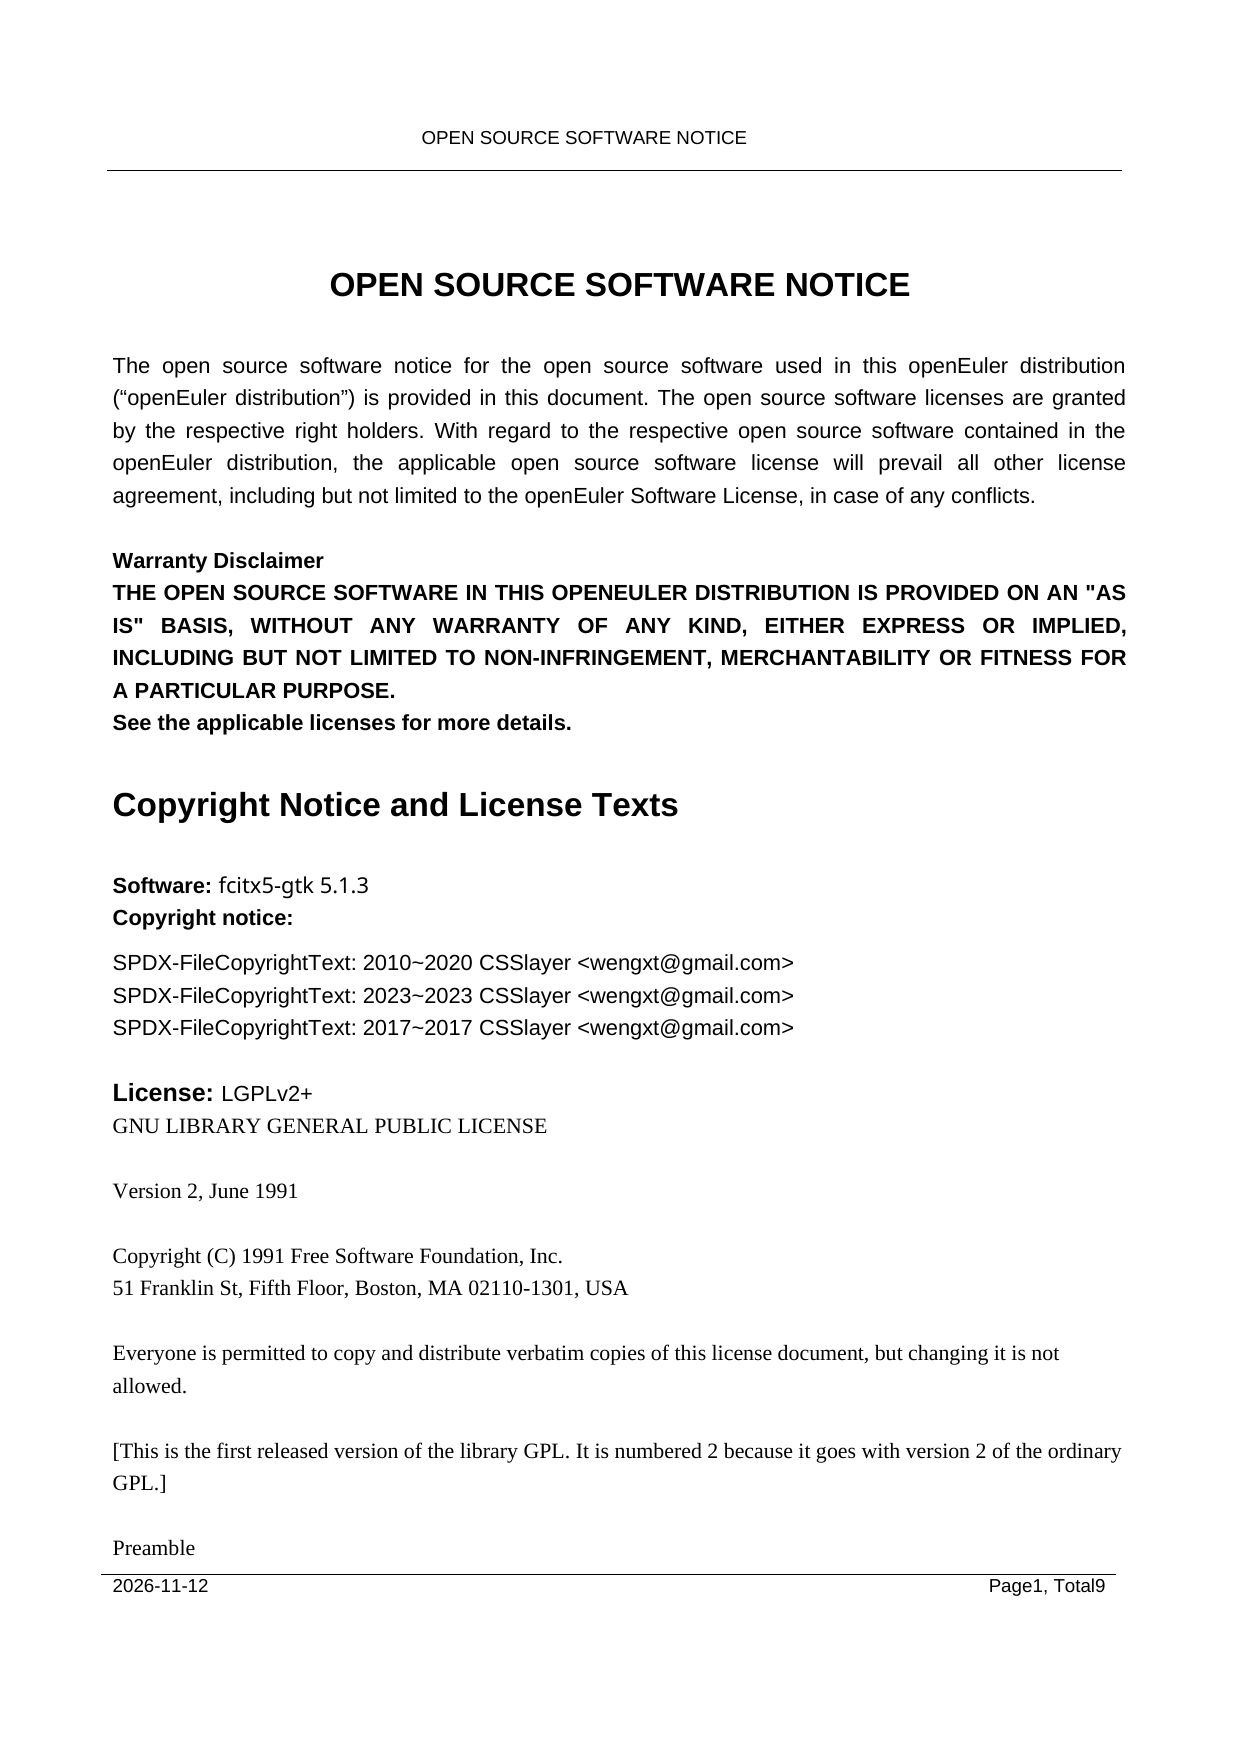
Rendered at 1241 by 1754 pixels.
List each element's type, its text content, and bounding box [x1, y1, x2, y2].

text SPDX-FileCopyrightText: 2010~2020 CSSlayer <wengxt@gmail.com> SPDX-FileCopyrightText: 2023~2023 CSSlayer <wengxt@gmail.com> SPDX-FileCopyrightText: 2017~2017 CSSlayer <wengxt@gmail.com> [112, 947, 1128, 1077]
title Software: fcitx5-gtk 5.1.3 [112, 869, 1128, 901]
text OPEN SOURCE SOFTWARE NOTICE [112, 251, 1128, 316]
text The open source software notice for the open source software used in this openEuler distribution (“openEuler distribution”) is provided in this document. The open source software licenses are granted by the respective right holders. With regard to the respective open source software contained in the openEuler distribution, the applicable open source software license will prevail all other license agreement, including but not limited to the openEuler Software License, in case of any conflicts. [112, 349, 1128, 511]
text Warranty Disclaimer [112, 544, 1128, 576]
text Copyright notice: [112, 901, 1128, 934]
text THE OPEN SOURCE SOFTWARE IN THIS OPENEULER DISTRIBUTION IS PROVIDED ON AN "AS IS" BASIS, WITHOUT ANY WARRANTY OF ANY KIND, EITHER EXPRESS OR IMPLIED, INCLUDING BUT NOT LIMITED TO NON-INFRINGEMENT, MERCHANTABILITY OR FITNESS FOR A PARTICULAR PURPOSE. See the applicable licenses for more details. [112, 576, 1128, 739]
text License: LGPLv2+ [112, 1077, 1128, 1109]
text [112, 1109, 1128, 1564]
text Copyright Notice and License Texts [112, 771, 1128, 836]
